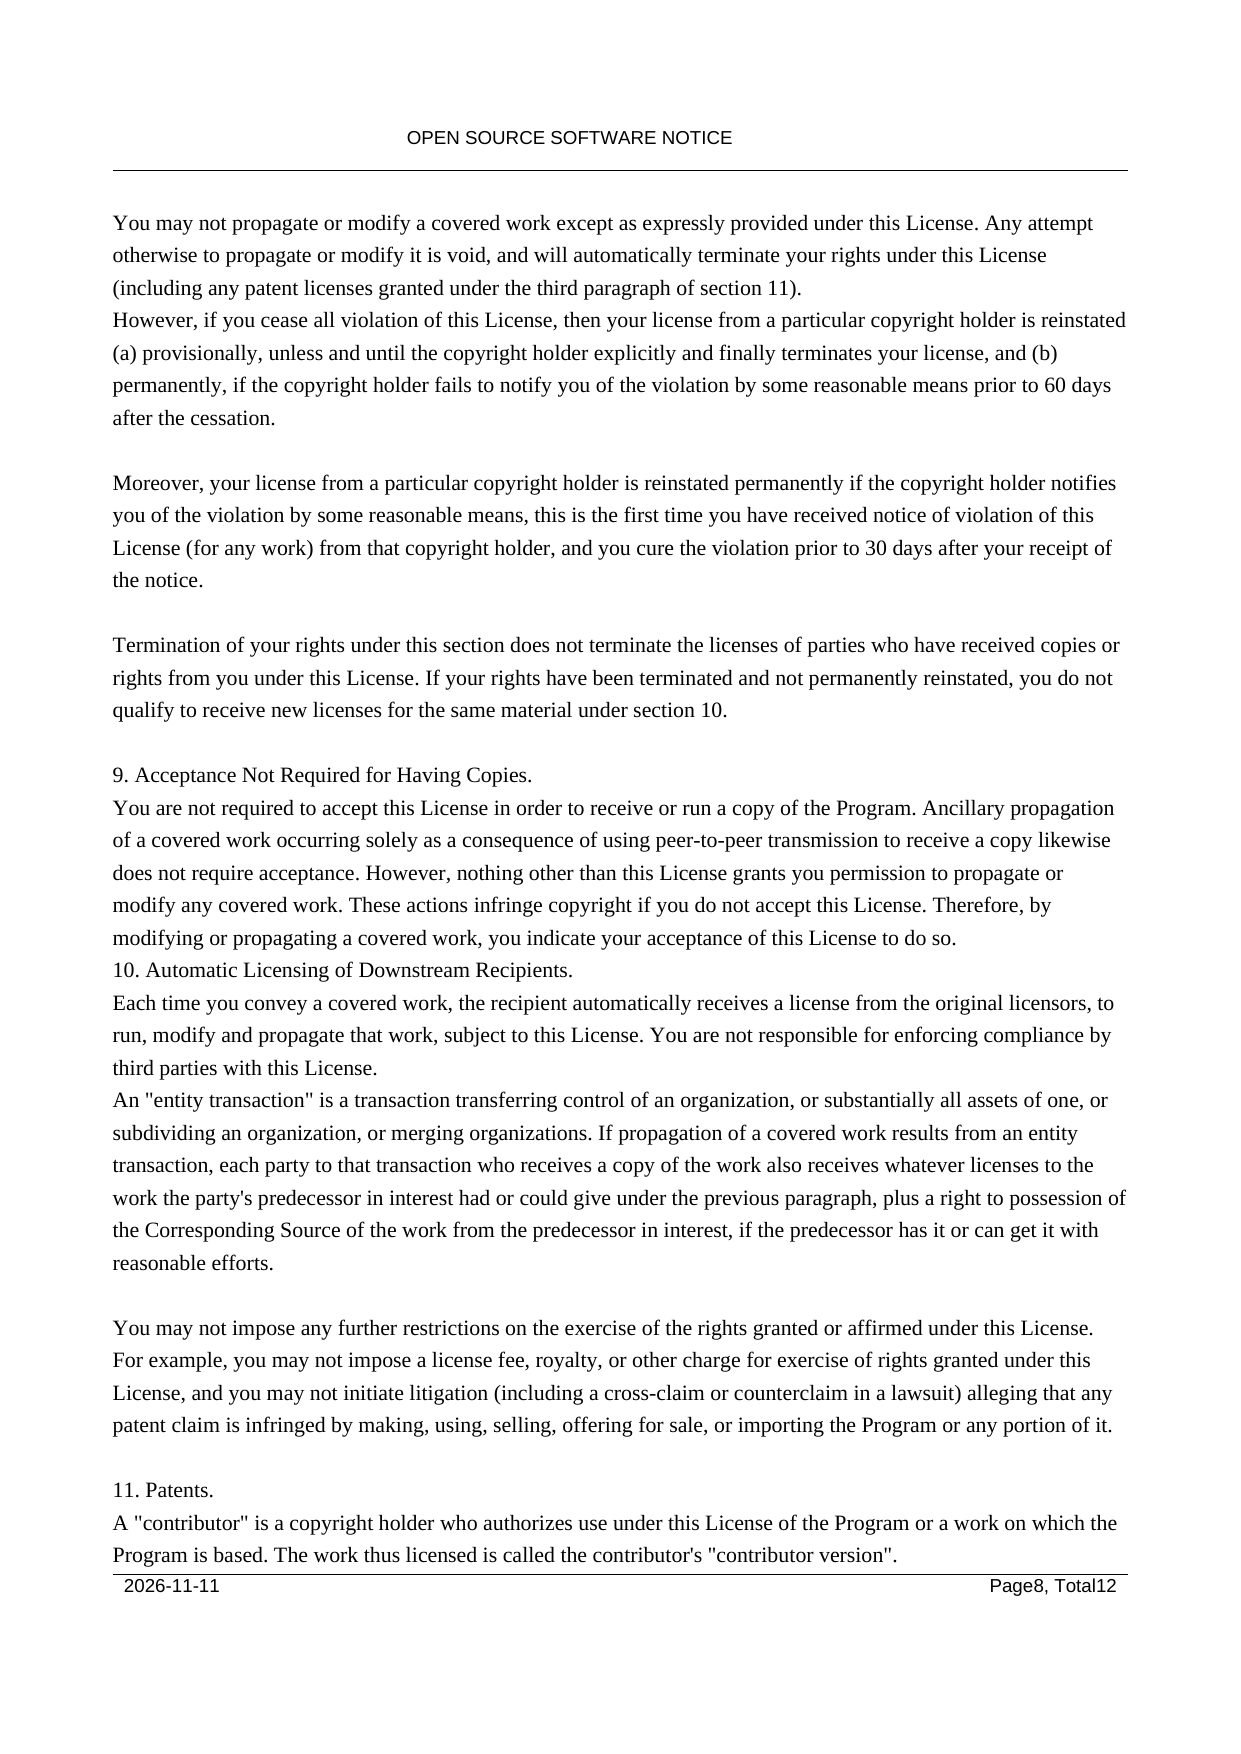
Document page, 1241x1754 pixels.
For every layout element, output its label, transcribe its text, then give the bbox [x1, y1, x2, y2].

text Termination of your rights under this section does not terminate the licenses of parties who have received copies or rights from you under this License. If your rights have been terminated and not permanently reinstated, you do not qualify to receive new licenses for the same material under section 10. [112, 629, 1128, 726]
text A "contributor" is a copyright holder who authorizes use under this License of the Program or a work on which the Program is based. The work thus licensed is called the contributor's "contributor version". [112, 1506, 1128, 1571]
text However, if you cease all violation of this License, then your license from a particular copyright holder is reinstated (a) provisionally, unless and until the copyright holder explicitly and finally terminates your license, and (b) permanently, if the copyright holder fails to notify you of the violation by some reasonable means prior to 60 days after the cessation. [112, 304, 1128, 434]
text You may not impose any further restrictions on the exercise of the rights granted or affirmed under this License. For example, you may not impose a license fee, royalty, or other charge for exercise of rights granted under this License, and you may not initiate litigation (including a cross-claim or counterclaim in a lawsuit) alleging that any patent claim is infringed by making, using, selling, offering for sale, or importing the Program or any portion of it. [112, 1311, 1128, 1441]
text 10. Automatic Licensing of Downstream Recipients. [112, 954, 1128, 986]
text 9. Acceptance Not Required for Having Copies. [112, 759, 1128, 791]
text An "entity transaction" is a transaction transferring control of an organization, or substantially all assets of one, or subdividing an organization, or merging organizations. If propagation of a covered work results from an entity transaction, each party to that transaction who receives a copy of the work also receives whatever licenses to the work the party's predecessor in interest had or could give under the previous paragraph, plus a right to possession of the Corresponding Source of the work from the predecessor in interest, if the predecessor has it or can get it with reasonable efforts. [112, 1084, 1128, 1279]
text Each time you convey a covered work, the recipient automatically receives a license from the original licensors, to run, modify and propagate that work, subject to this License. You are not responsible for enforcing compliance by third parties with this License. [112, 986, 1128, 1084]
text Moreover, your license from a particular copyright holder is reinstated permanently if the copyright holder notifies you of the violation by some reasonable means, this is the first time you have received notice of violation of this License (for any work) from that copyright holder, and you cure the violation prior to 30 days after your receipt of the notice. [112, 466, 1128, 596]
text 11. Patents. [112, 1474, 1128, 1506]
text You are not required to accept this License in order to receive or run a copy of the Program. Ancillary propagation of a covered work occurring solely as a consequence of using peer-to-peer transmission to receive a copy likewise does not require acceptance. However, nothing other than this License grants you permission to propagate or modify any covered work. These actions infringe copyright if you do not accept this License. Therefore, by modifying or propagating a covered work, you indicate your acceptance of this License to do so. [112, 791, 1128, 954]
text You may not propagate or modify a covered work except as expressly provided under this License. Any attempt otherwise to propagate or modify it is void, and will automatically terminate your rights under this License (including any patent licenses granted under the third paragraph of section 11). [112, 206, 1128, 304]
